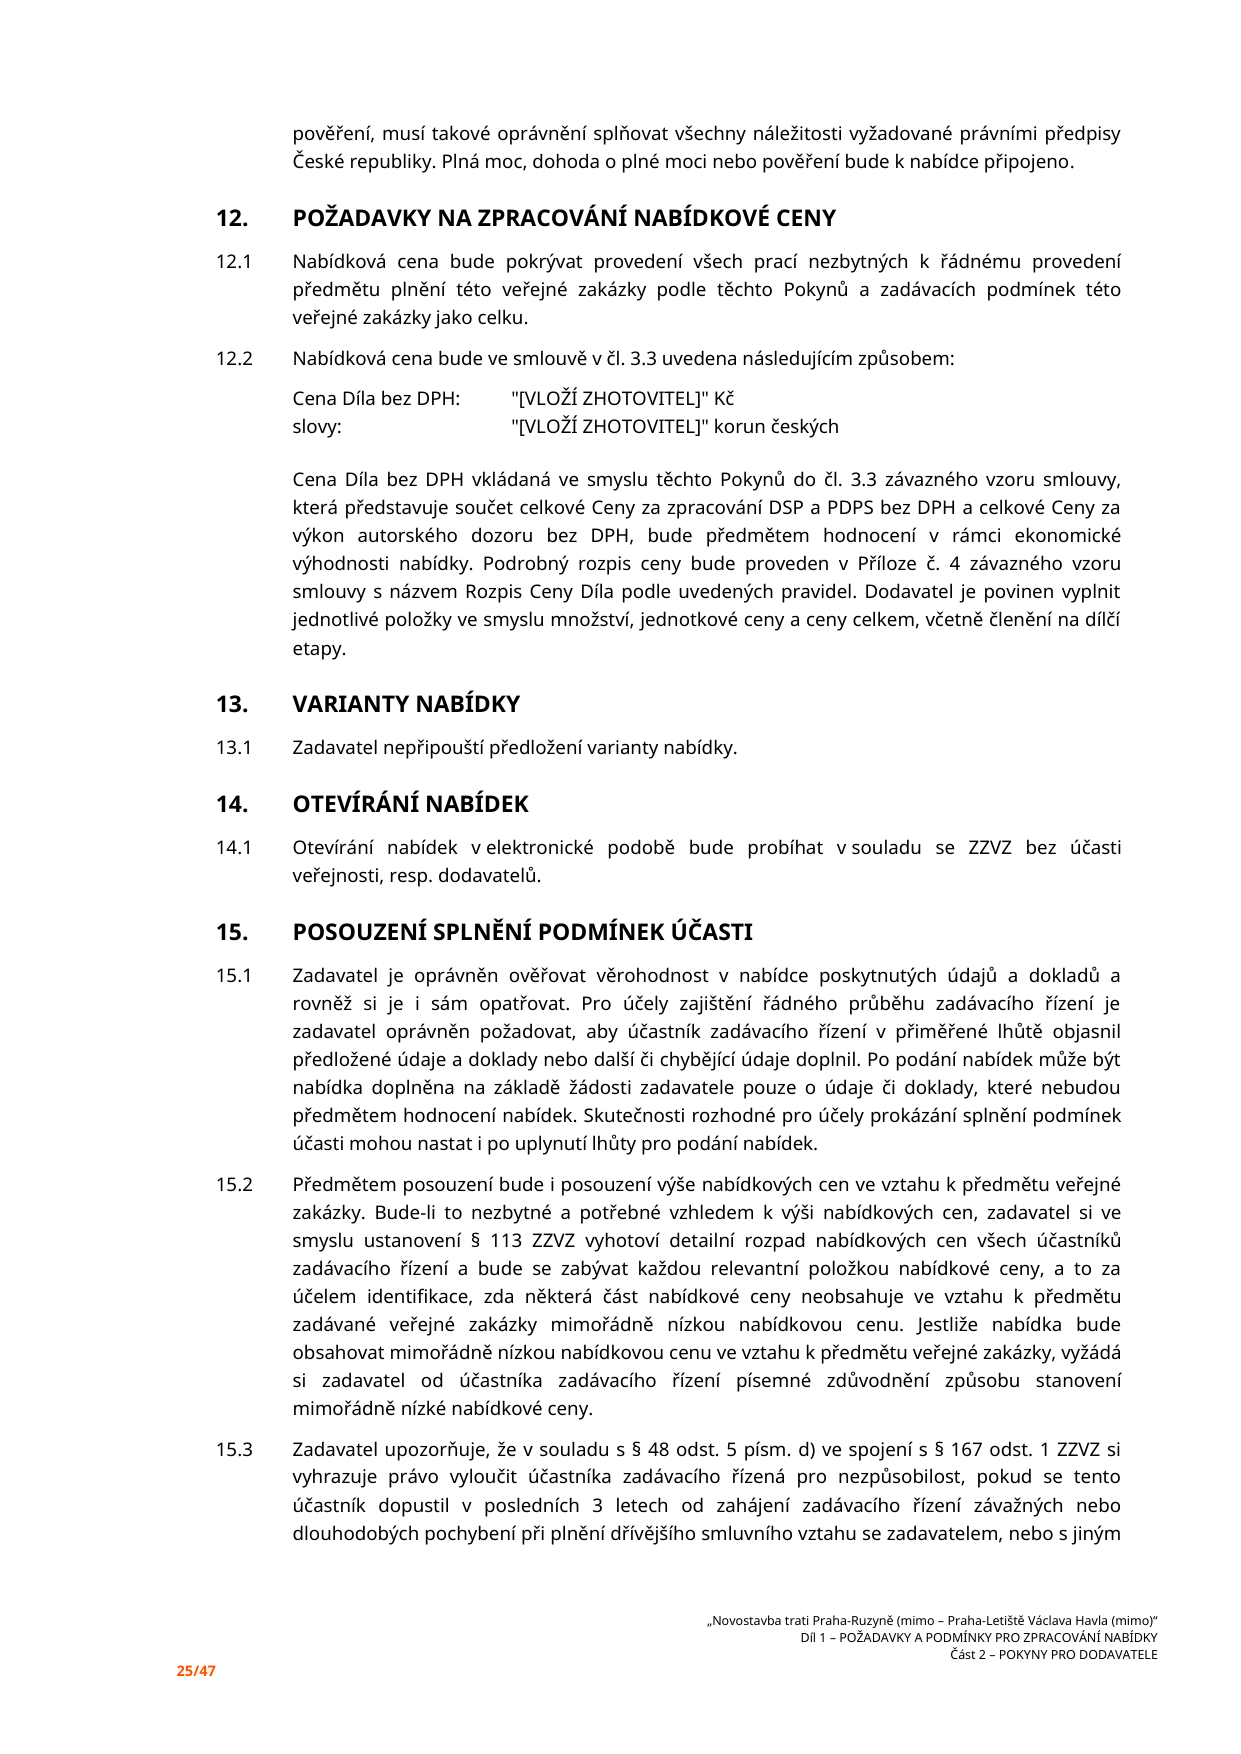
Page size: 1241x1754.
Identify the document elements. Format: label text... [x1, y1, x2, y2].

text Nabídková cena bude pokrývat provedení všech prací nezbytných k řádnému provedení předmětu plnění této veřejné zakázky podle těchto Pokynů a zadávacích podmínek této veřejné zakázky jako celku. [216, 248, 1122, 330]
text POSOUZENÍ SPLNĚNÍ PODMÍNEK ÚČASTI [216, 916, 1122, 947]
list Cena Díla bez DPH vkládaná ve smyslu těchto Pokynů do čl. 3.3 závazného vzoru smlouvy, která představuje součet celkové Ceny za zpracování DSP a PDPS bez DPH a celkové Ceny za výkon autorského dozoru bez DPH, bude předmětem hodnocení v rámci ekonomické výhodnosti nabídky. Podrobný rozpis ceny bude proveden v Příloze č. 4 závazného vzoru smlouvy s názvem Rozpis Ceny Díla podle uvedených pravidel. Dodavatel je povinen vyplnit jednotlivé položky ve smyslu množství, jednotkové ceny a ceny celkem, včetně členění na dílčí etapy. [292, 467, 1122, 660]
list Cena Díla bez DPH: "[VLOŽÍ ZHOTOVITEL]" Kč [292, 386, 1122, 411]
text Otevírání nabídek v elektronické podobě bude probíhat v souladu se ZZVZ bez účasti veřejnosti, resp. dodavatelů. [216, 834, 1122, 888]
text Zadavatel je oprávněn ověřovat věrohodnost v nabídce poskytnutých údajů a dokladů a rovněž si je i sám opatřovat. Pro účely zajištění řádného průběhu zadávacího řízení je zadavatel oprávněn požadovat, aby účastník zadávacího řízení v přiměřené lhůtě objasnil předložené údaje a doklady nebo další či chybějící údaje doplnil. Po podání nabídek může být nabídka doplněna na základě žádosti zadavatele pouze o údaje či doklady, které nebudou předmětem hodnocení nabídek. Skutečnosti rozhodné pro účely prokázání splnění podmínek účasti mohou nastat i po uplynutí lhůty pro podání nabídek. [216, 962, 1122, 1156]
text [216, 121, 1122, 174]
text VARIANTY NABÍDKY [216, 688, 1122, 719]
text Zadavatel nepřipouští předložení varianty nabídky. [216, 735, 1122, 760]
text Nabídková cena bude ve smlouvě v čl. 3.3 uvedena následujícím způsobem: [216, 345, 1122, 371]
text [216, 1436, 1122, 1545]
text Předmětem posouzení bude i posouzení výše nabídkových cen ve vztahu k předmětu veřejné zakázky. Bude-li to nezbytné a potřebné vzhledem k výši nabídkových cen, zadavatel si ve smyslu ustanovení § 113 ZZVZ vyhotoví detailní rozpad nabídkových cen všech účastníků zadávacího řízení a bude se zabývat každou relevantní položkou nabídkové ceny, a to za účelem identifikace, zda některá část nabídkové ceny neobsahuje ve vztahu k předmětu zadávané veřejné zakázky mimořádně nízkou nabídkovou cenu. Jestliže nabídka bude obsahovat mimořádně nízkou nabídkovou cenu ve vztahu k předmětu veřejné zakázky, vyžádá si zadavatel od účastníka zadávacího řízení písemné zdůvodnění způsobu stanovení mimořádně nízké nabídkové ceny. [216, 1171, 1122, 1421]
text POŽADAVKY NA ZPRACOVÁNÍ NABÍDKOVÉ CENY [216, 202, 1122, 233]
list slovy: "[VLOŽÍ ZHOTOVITEL]" korun českých [292, 414, 1122, 439]
text OTEVÍRÁNÍ NABÍDEK [216, 788, 1122, 819]
